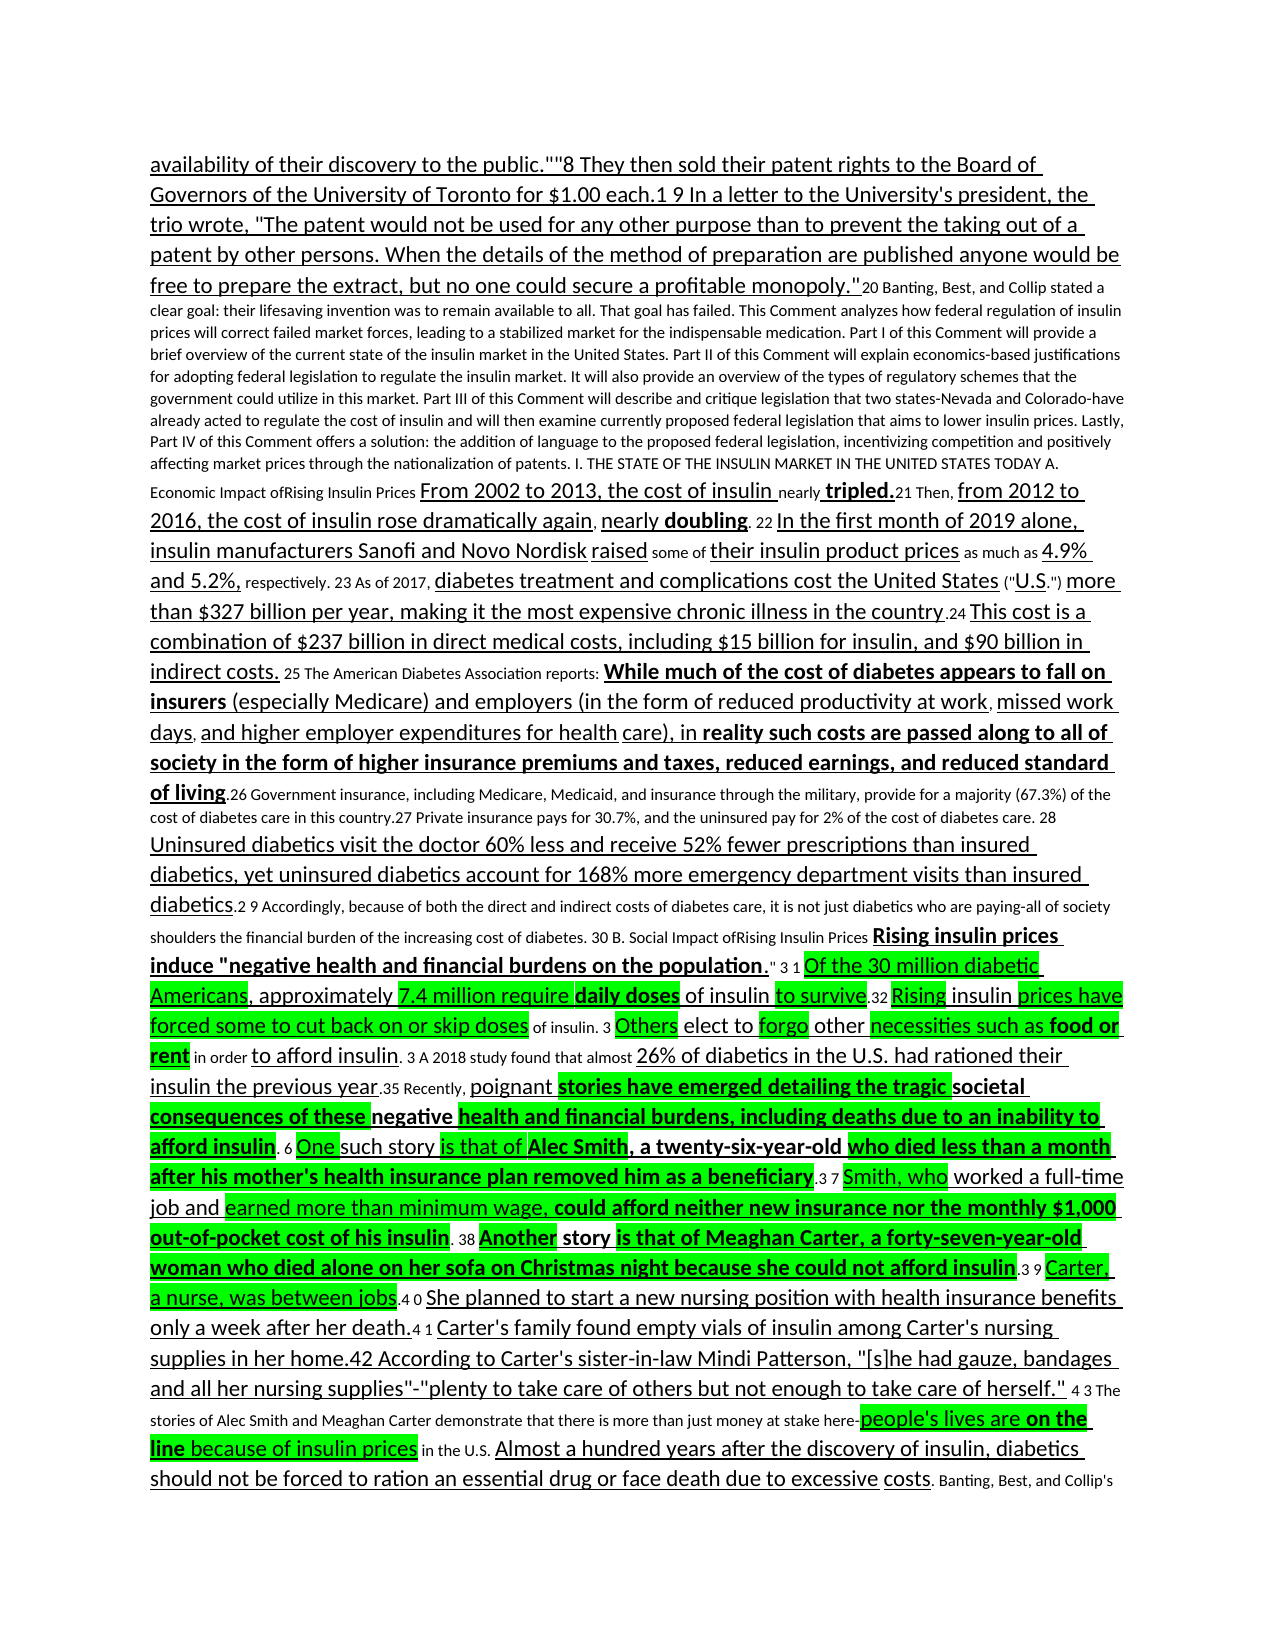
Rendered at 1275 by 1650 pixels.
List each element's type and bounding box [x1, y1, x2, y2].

text [150, 150, 1125, 1493]
